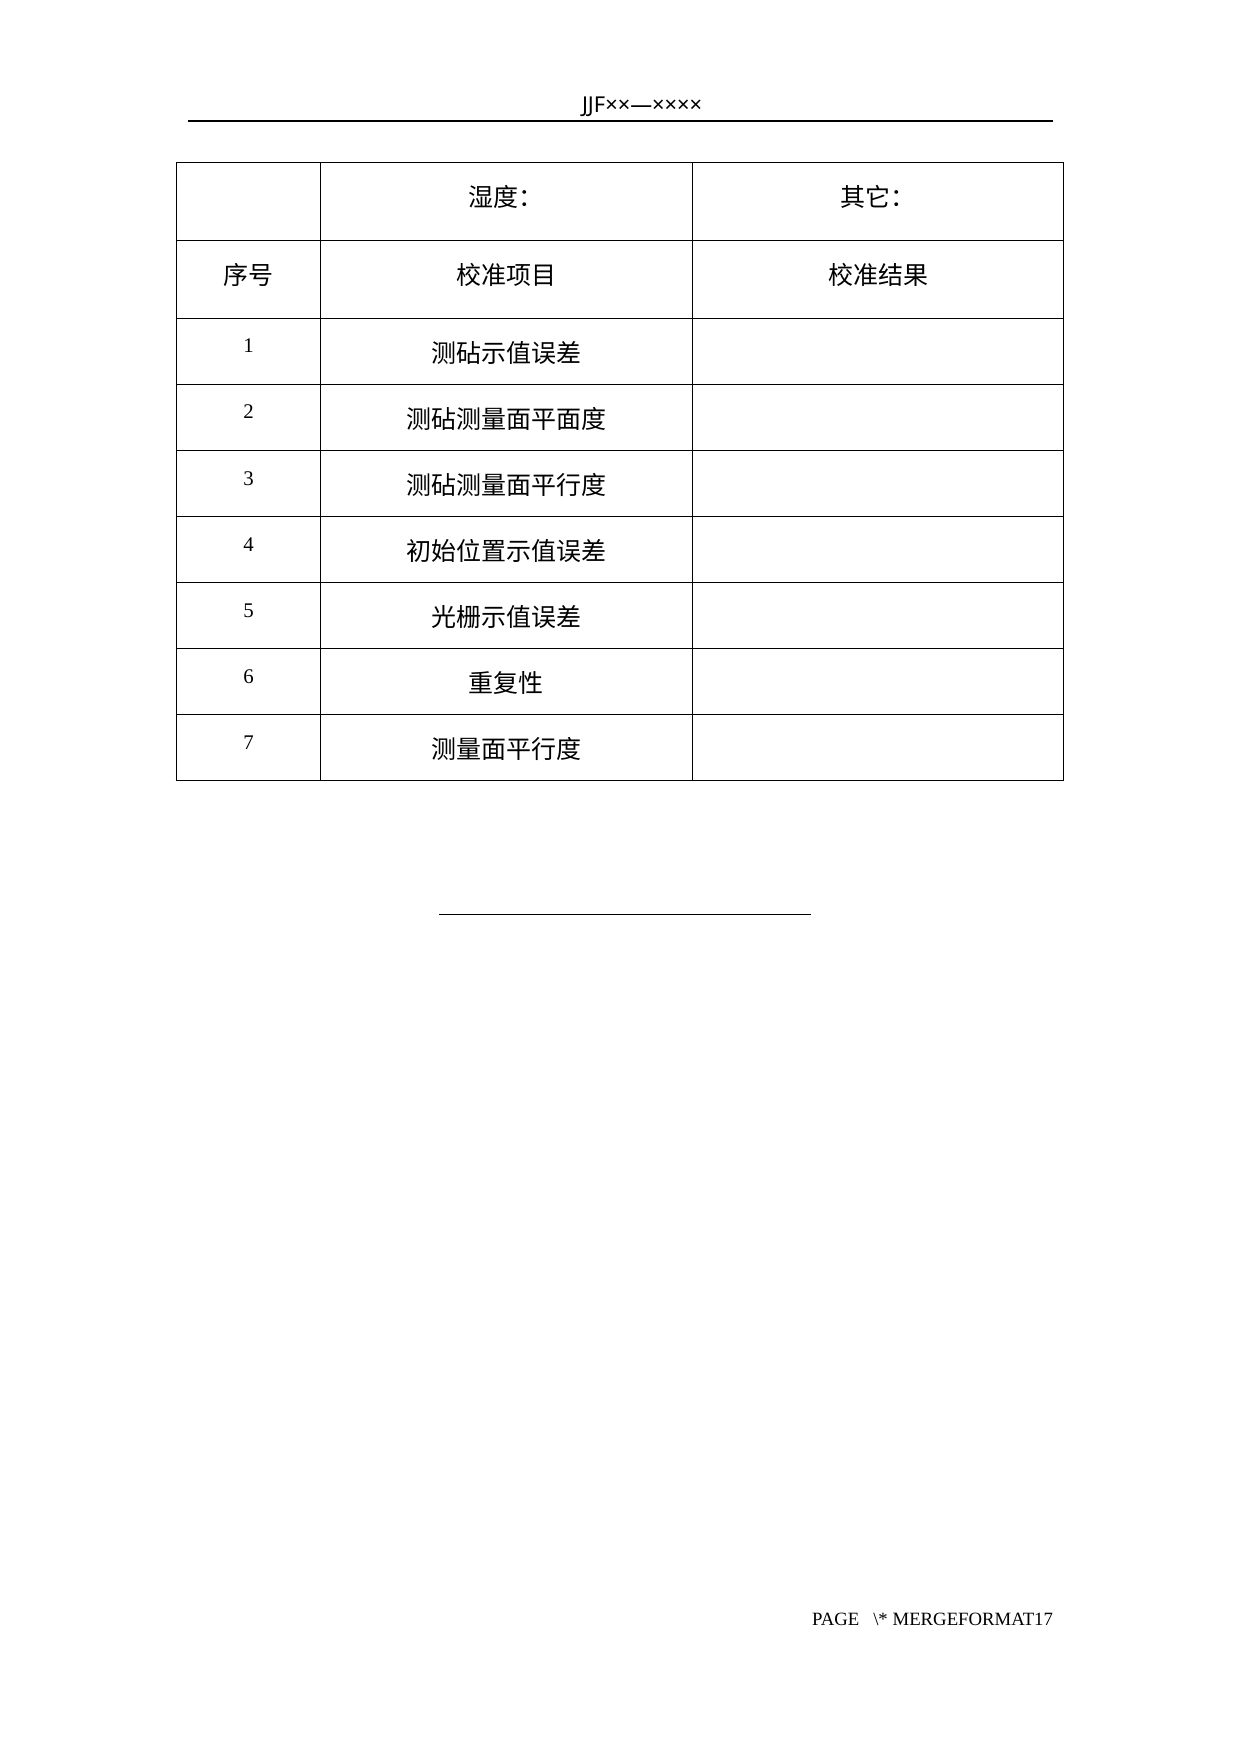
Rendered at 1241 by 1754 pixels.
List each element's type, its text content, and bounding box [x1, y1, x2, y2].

table_cell 测量面平行度 [321, 715, 692, 780]
table_cell [693, 319, 1063, 384]
table_header 环境条件 [177, 163, 320, 240]
table_cell [693, 517, 1063, 582]
table_cell 5 [177, 583, 320, 648]
table_cell 4 [177, 517, 320, 582]
table_cell 序号 [177, 241, 320, 318]
table_cell [693, 451, 1063, 516]
table_header 温度： 湿度： [321, 163, 692, 240]
table_cell 校准结果 [693, 241, 1063, 318]
table_cell [693, 649, 1063, 714]
table_cell 光栅示值误差 [321, 583, 692, 648]
table_cell 测砧测量面平行度 [321, 451, 692, 516]
table_cell 7 [177, 715, 320, 780]
table_header 地点： 其它： [693, 163, 1063, 240]
table_cell [693, 715, 1063, 780]
table_cell [693, 385, 1063, 450]
table_cell 重复性 [321, 649, 692, 714]
table_cell 3 [177, 451, 320, 516]
table_cell 校准项目 [321, 241, 692, 318]
table_cell 测砧示值误差 [321, 319, 692, 384]
table_cell 2 [177, 385, 320, 450]
table_cell [693, 583, 1063, 648]
table_cell 初始位置示值误差 [321, 517, 692, 582]
table_cell 1 [177, 319, 320, 384]
table_cell 6 [177, 649, 320, 714]
table_cell 测砧测量面平面度 [321, 385, 692, 450]
